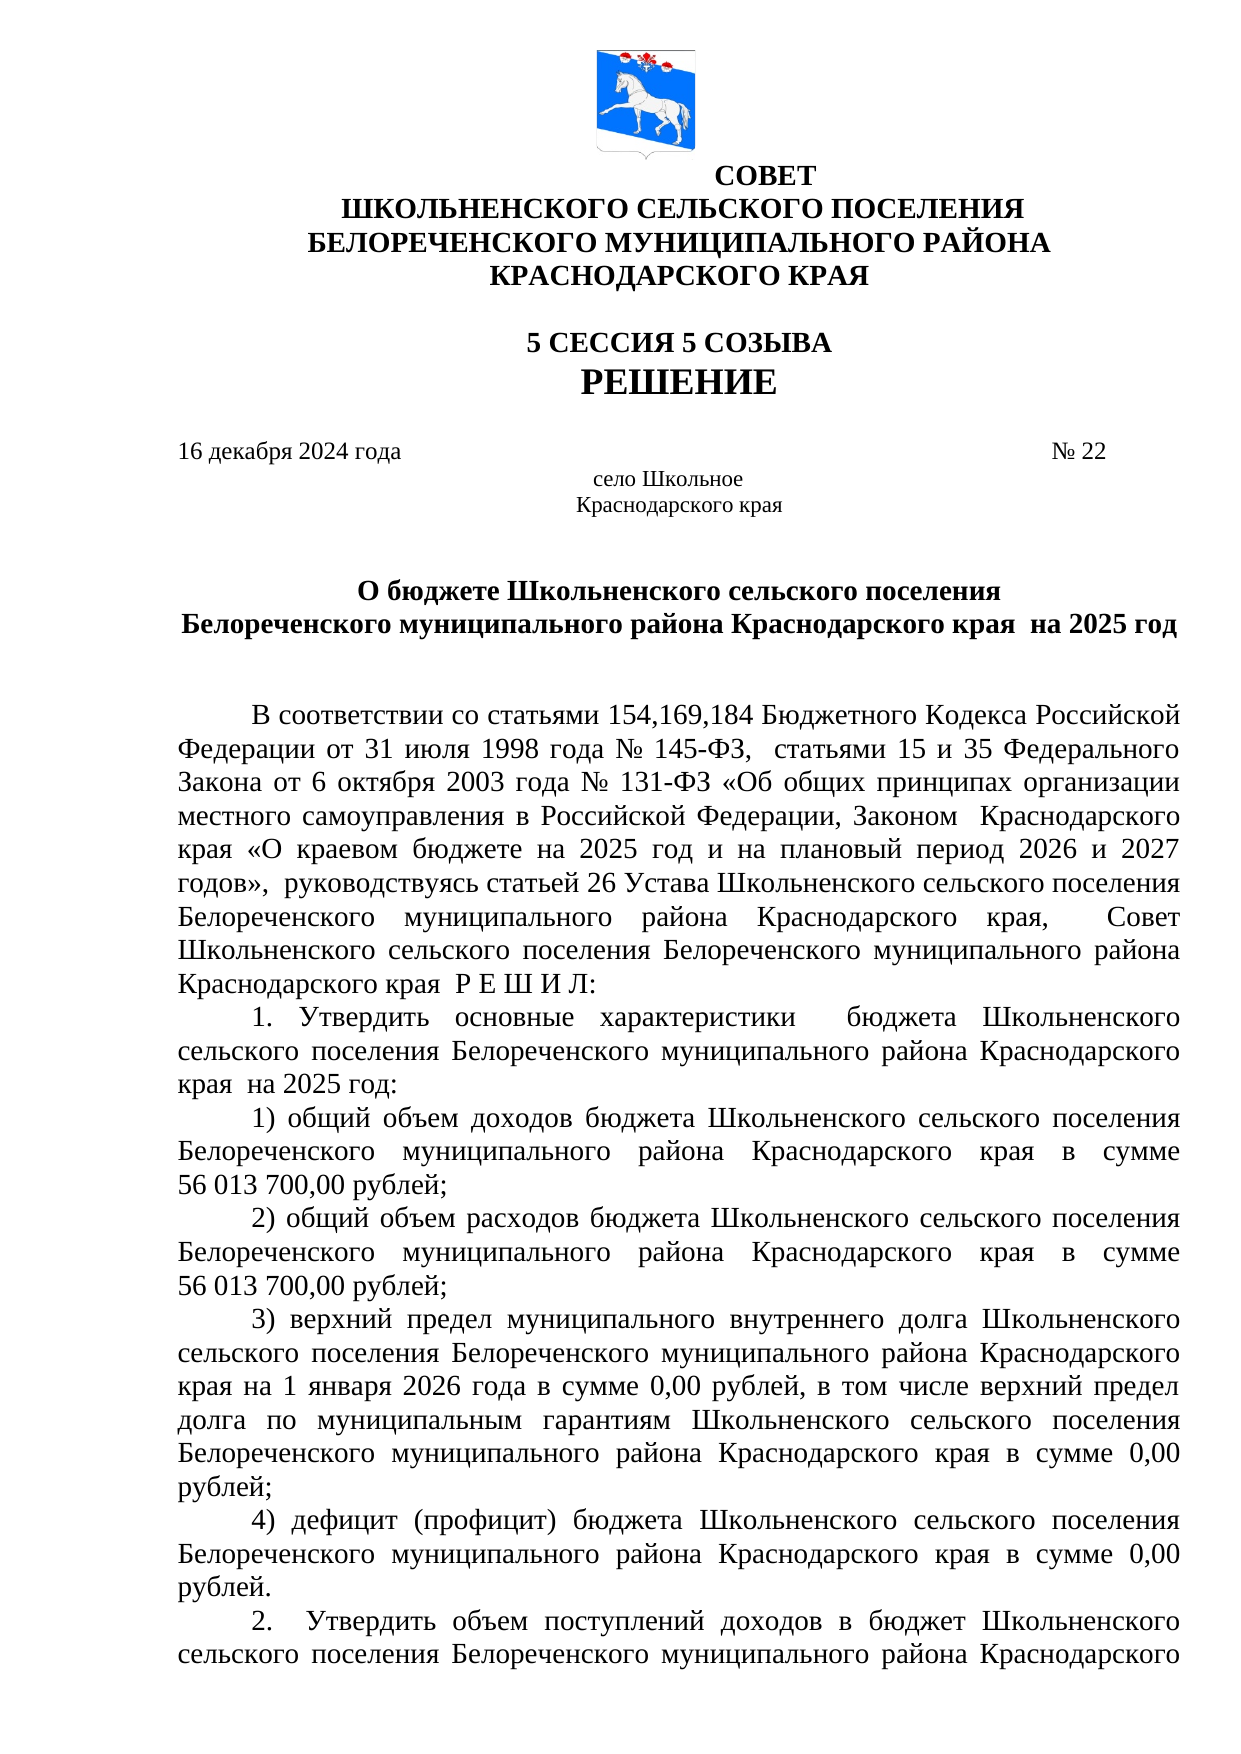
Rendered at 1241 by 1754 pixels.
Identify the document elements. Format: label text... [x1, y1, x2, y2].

text Краснодарского края [177, 491, 1181, 517]
text СОВЕТ [177, 158, 1181, 191]
text 3) верхний предел муниципального внутреннего долга Школьненского сельского поселения Белореченского муниципального района Краснодарского края на 1 января 2026 года в сумме 0,00 рублей, в том числе верхний предел долга по муниципальным гарантиям Школьненского сельского поселения Белореченского муниципального района Краснодарского края в сумме 0,00 рублей; [177, 1301, 1181, 1502]
text ШКОЛЬНЕНСКОГО СЕЛЬСКОГО ПОСЕЛЕНИЯ [177, 191, 1181, 225]
text 5 СЕССИЯ 5 СОЗЫВА [177, 326, 1181, 359]
text 4) дефицит (профицит) бюджета Школьненского сельского поселения Белореченского муниципального района Краснодарского края в сумме 0,00 рублей. [177, 1502, 1181, 1603]
subtitle В соответствии со статьями 154,169,184 Бюджетного Кодекса Российской Федерации от 31 июля 1998 года № 145-ФЗ, статьями 15 и 35 Федерального Закона от 6 октября 2003 года № 131-ФЗ «Об общих принципах организации местного самоуправления в Российской Федерации, Законом Краснодарского края «О краевом бюджете на 2025 год и на плановый период 2026 и 2027 годов», руководствуясь статьей 26 Устава Школьненского сельского поселения Белореченского муниципального района Краснодарского края, Совет Школьненского сельского поселения Белореченского муниципального района Краснодарского края Р Е Ш И Л: [177, 697, 1181, 999]
text КРАСНОДАРСКОГО КРАЯ [177, 258, 1181, 292]
subtitle О бюджете Школьненского сельского поселения [177, 573, 1181, 606]
text РЕШЕНИЕ [177, 359, 1181, 402]
text село Школьное [177, 464, 1181, 491]
text 1. Утвердить основные характеристики бюджета Школьненского сельского поселения Белореченского муниципального района Краснодарского края на 2025 год: [177, 999, 1181, 1100]
text 2) общий объем расходов бюджета Школьненского сельского поселения Белореченского муниципального района Краснодарского края в сумме 56 013 700,00 рублей; [177, 1201, 1181, 1301]
text 1) общий объем доходов бюджета Школьненского сельского поселения Белореченского муниципального района Краснодарского края в сумме 56 013 700,00 рублей; [177, 1100, 1181, 1201]
text БЕЛОРЕЧЕНСКОГО МУНИЦИПАЛЬНОГО РАЙОНА [177, 225, 1181, 258]
picture [596, 50, 696, 160]
subtitle Белореченского муниципального района Краснодарского края на 2025 год [177, 606, 1181, 640]
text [177, 1603, 1181, 1670]
text 16 декабря 2024 года № 22 [177, 436, 1181, 464]
